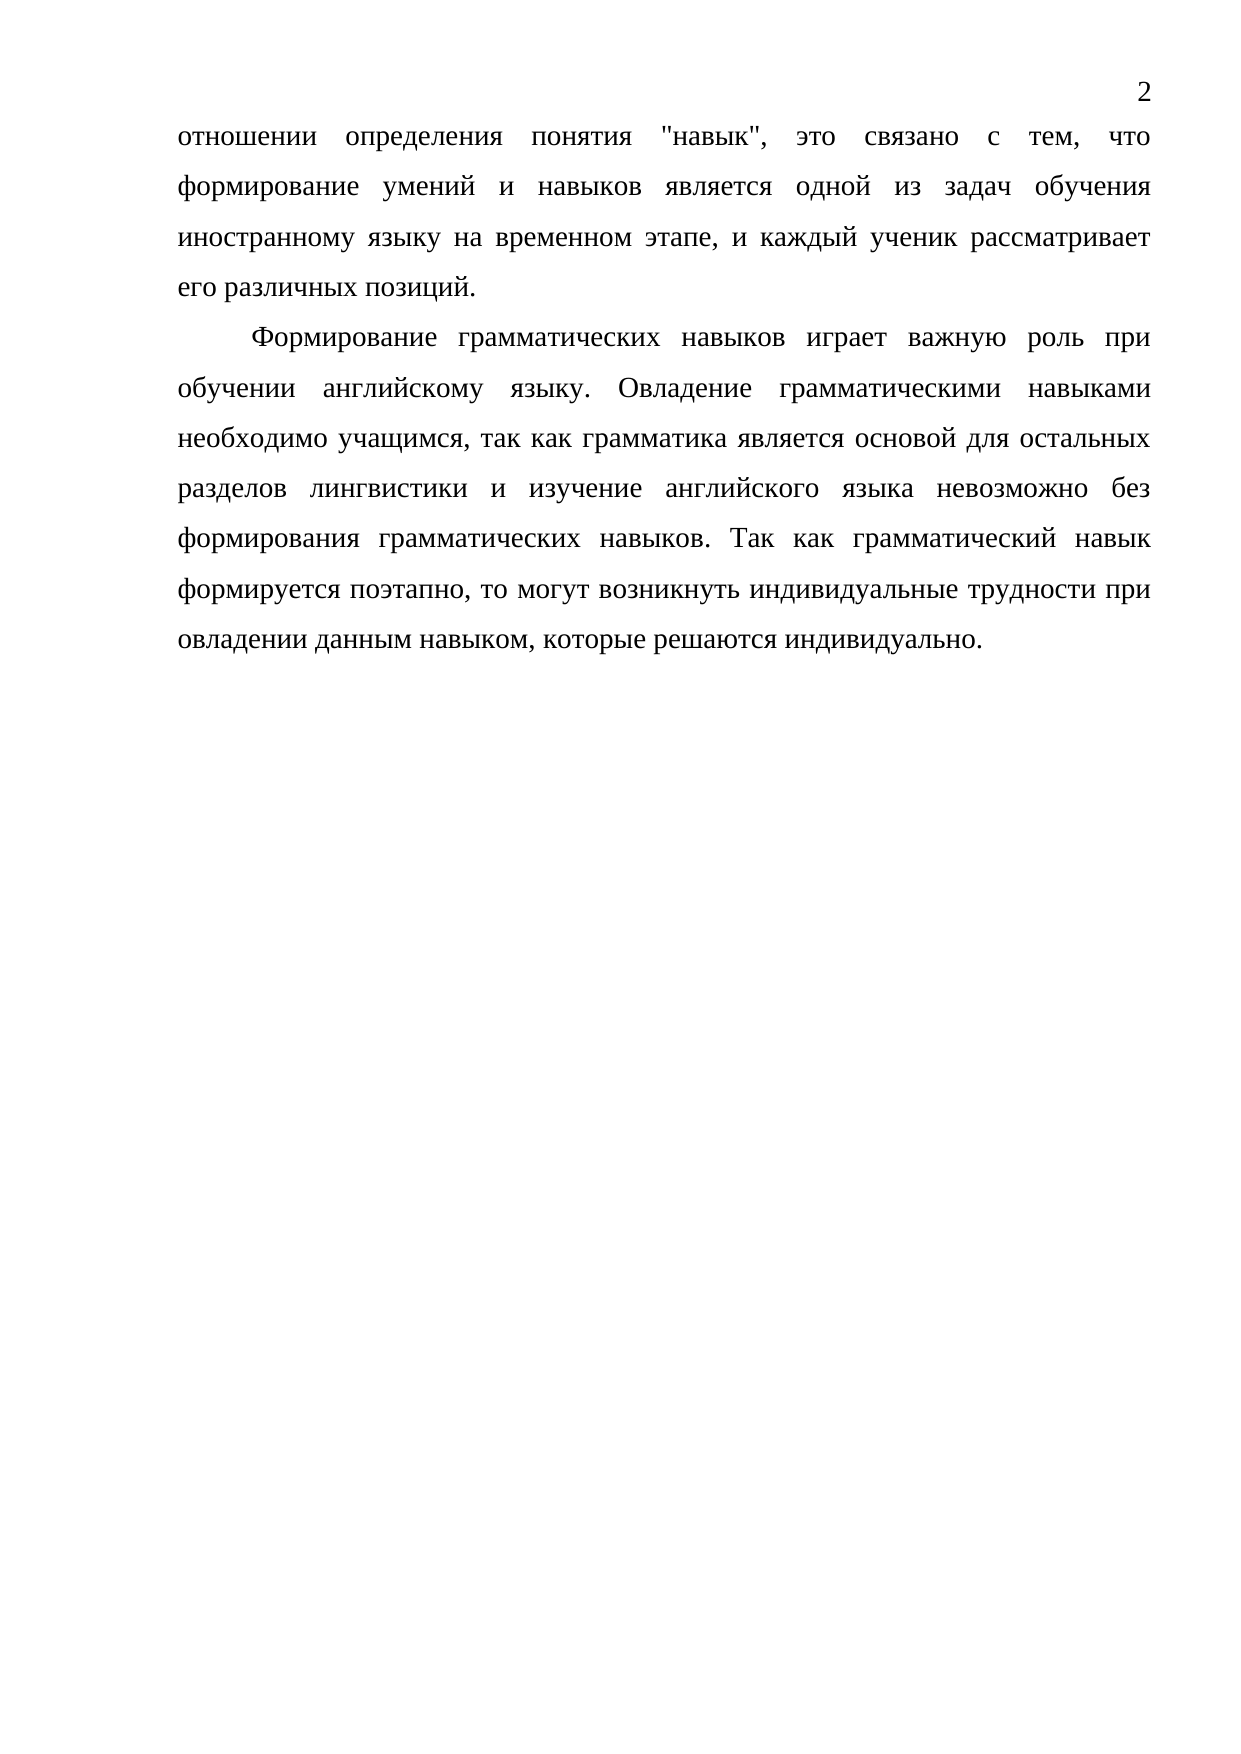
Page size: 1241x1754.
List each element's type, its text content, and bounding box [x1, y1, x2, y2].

text Формирование грамматических навыков играет важную роль при обучении английскому языку. Овладение грамматическими навыками необходимо учащимся, так как грамматика является основой для остальных разделов лингвистики и изучение английского языка невозможно без формирования грамматических навыков. Так как грамматический навык формируется поэтапно, то могут возникнуть индивидуальные трудности при овладении данным навыком, которые решаются индивидуально. [177, 319, 1152, 655]
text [177, 118, 1152, 303]
